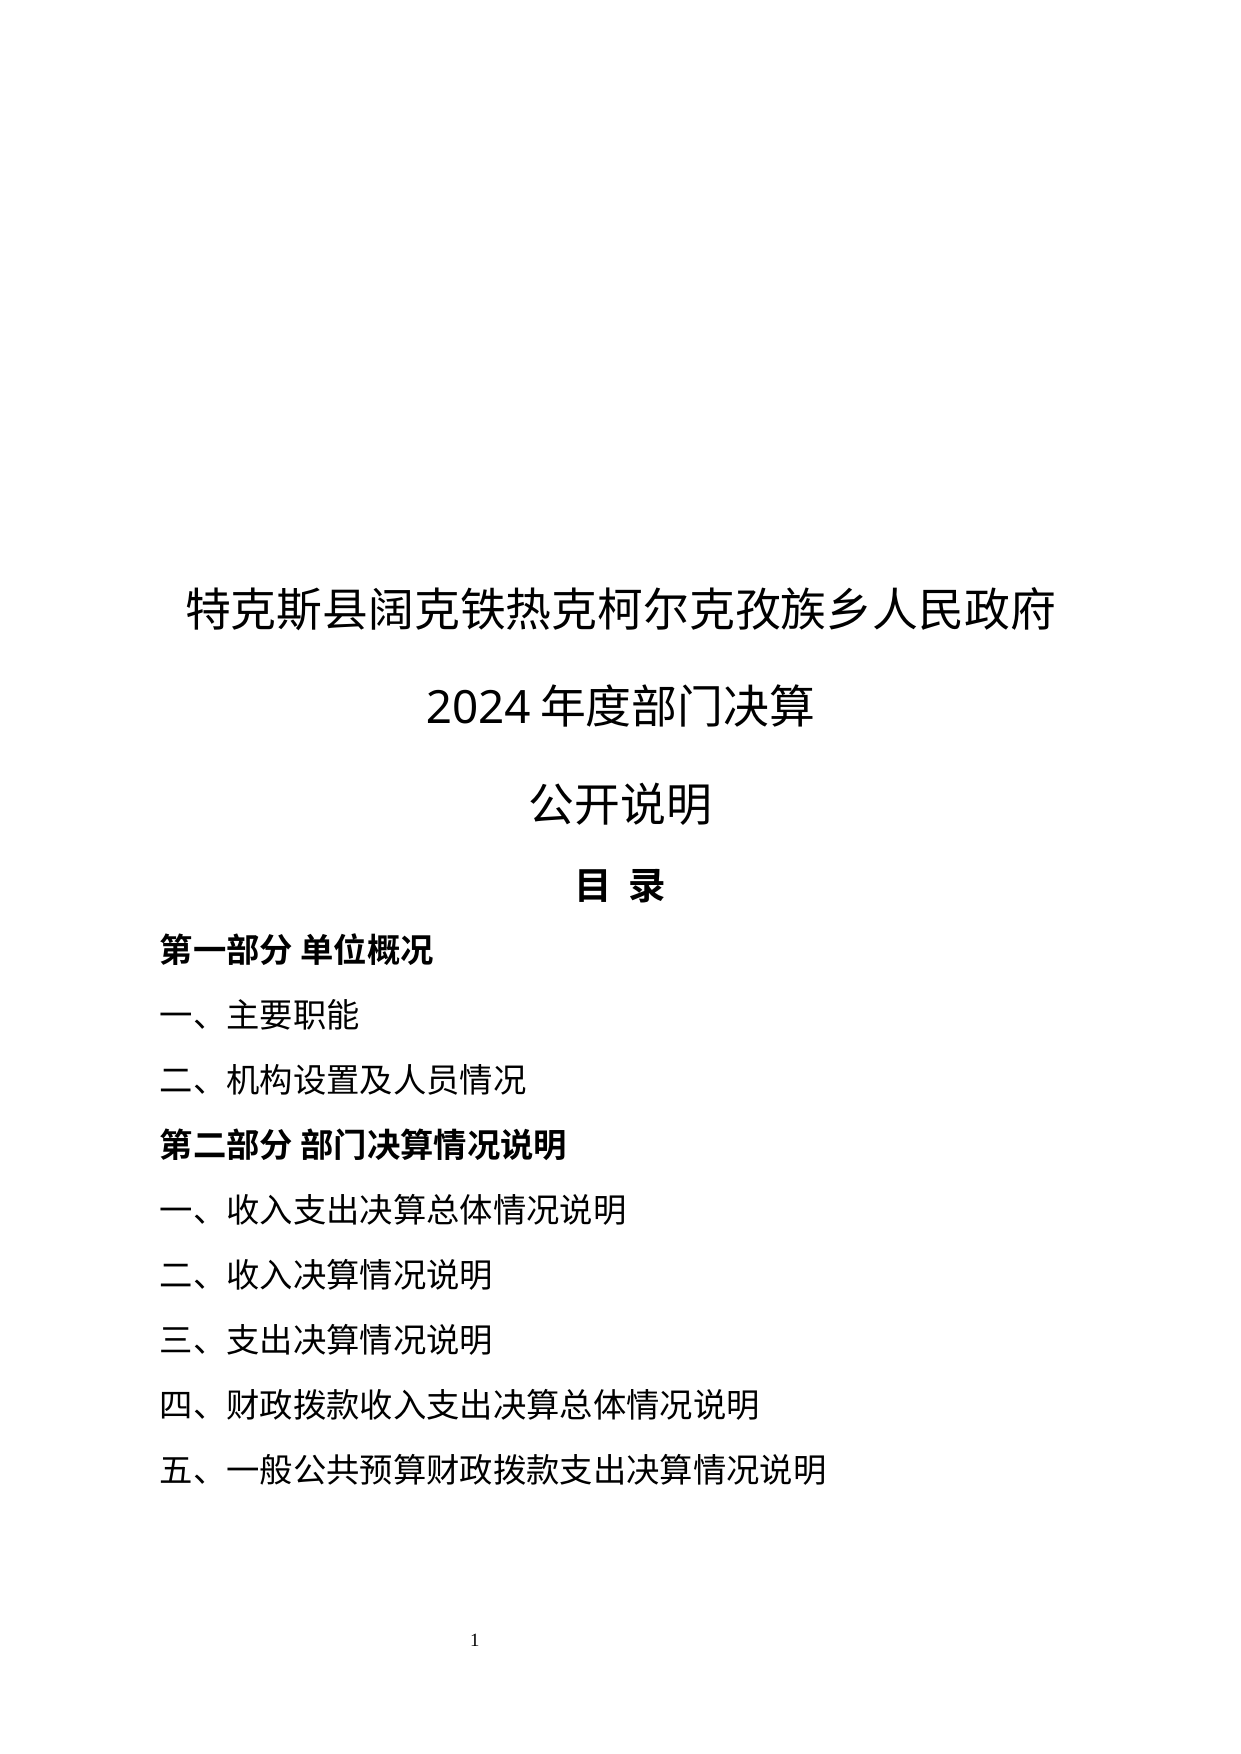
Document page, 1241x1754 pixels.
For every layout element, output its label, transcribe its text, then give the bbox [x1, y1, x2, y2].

text 第二部分 部门决算情况说明 [159, 1110, 1081, 1175]
text 三、支出决算情况说明 [159, 1305, 1081, 1370]
text 四、财政拨款收入支出决算总体情况说明 [159, 1370, 1081, 1435]
text 特克斯县阔克铁热克柯尔克孜族乡人民政府2024年度部门决算 [159, 558, 1081, 753]
text 公开说明 [159, 753, 1081, 850]
text 一、主要职能 [159, 980, 1081, 1045]
text 目 录 [159, 850, 1081, 915]
text 一、收入支出决算总体情况说明 [159, 1175, 1081, 1240]
text 二、收入决算情况说明 [159, 1240, 1081, 1305]
text 五、一般公共预算财政拨款支出决算情况说明 [159, 1435, 1081, 1500]
text 二、机构设置及人员情况 [159, 1045, 1081, 1110]
text 第一部分 单位概况 [159, 915, 1081, 980]
